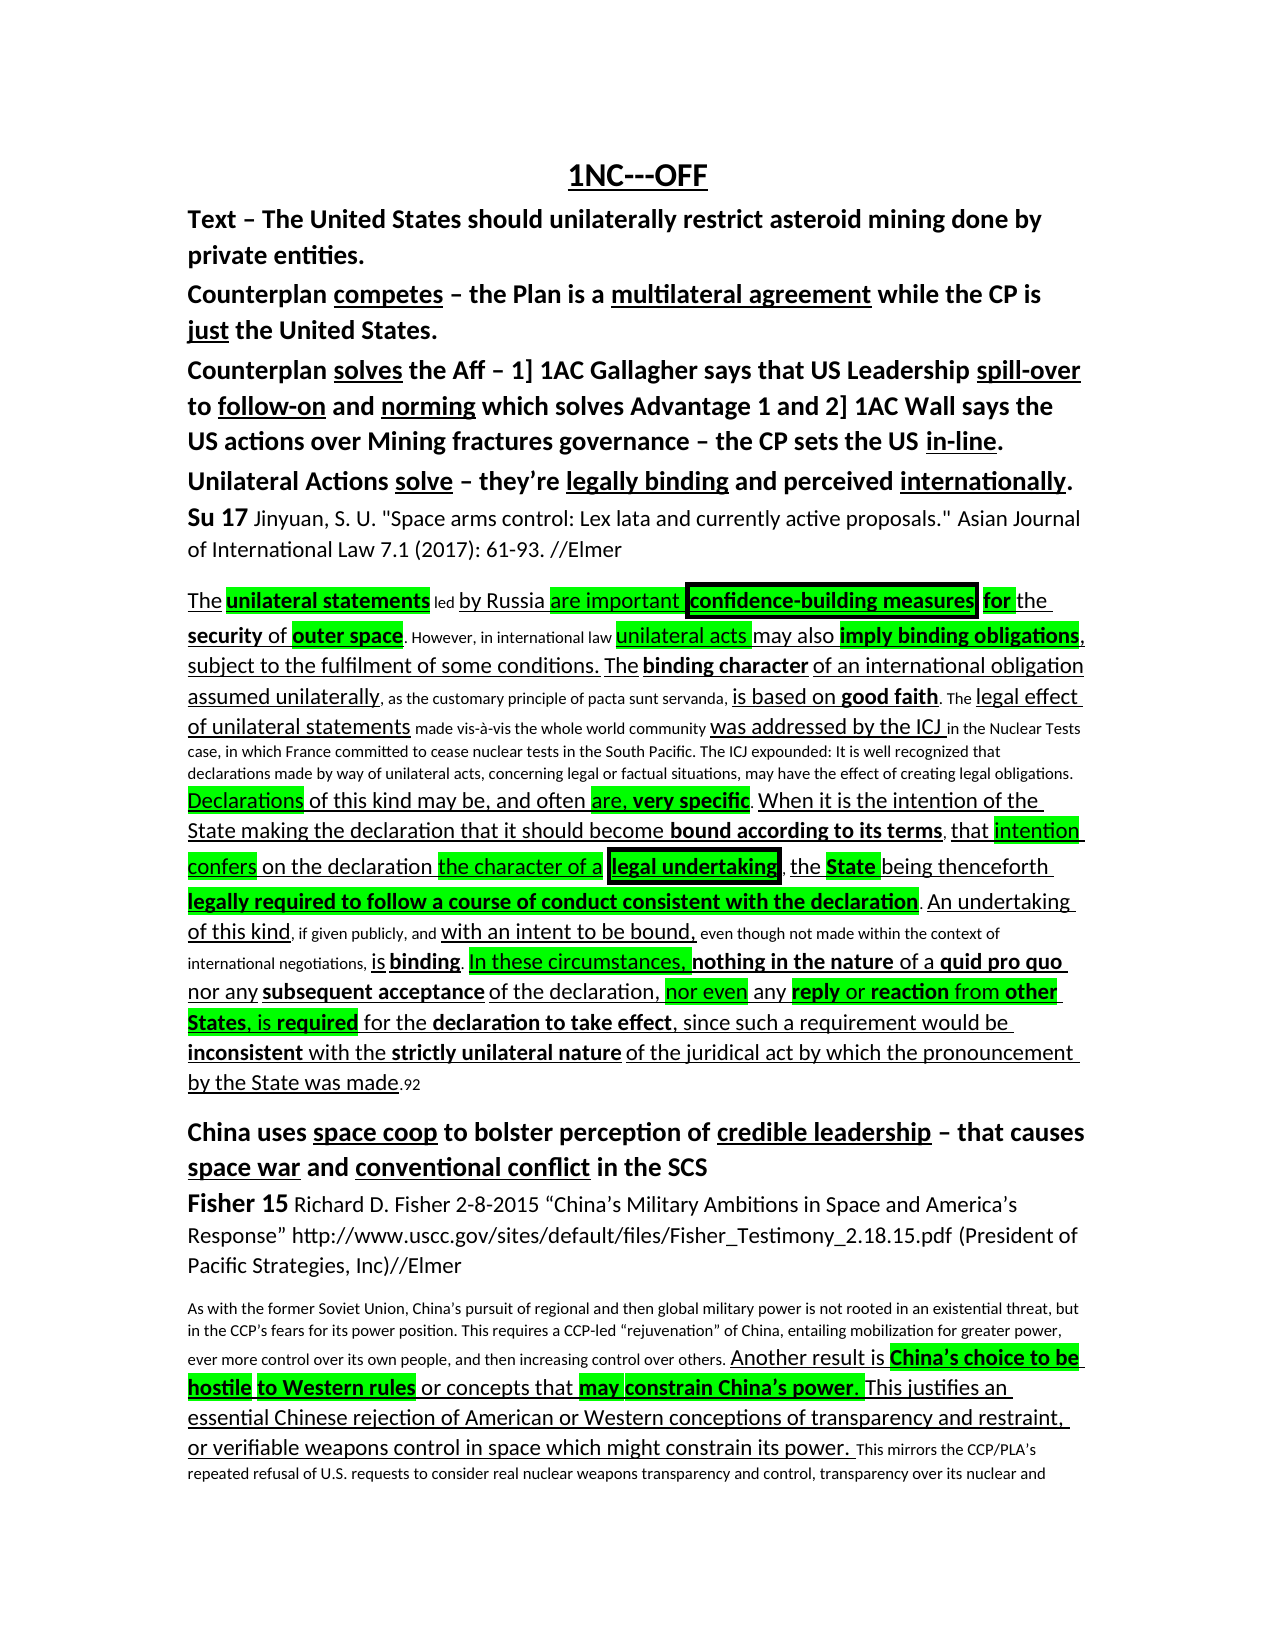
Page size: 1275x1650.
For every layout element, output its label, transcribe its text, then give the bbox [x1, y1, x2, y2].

subtitle China uses space coop to bolster perception of credible leadership – that causes space war and conventional conflict in the SCS [187, 1115, 1087, 1183]
text Fisher 15 Richard D. Fisher 2-8-2015 “China’s Military Ambitions in Space and America’s Response” http://www.uscc.gov/sites/default/files/Fisher_Testimony_2.18.15.pdf (President of Pacific Strategies, Inc)//Elmer [187, 1186, 1087, 1279]
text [187, 1298, 1087, 1483]
subtitle Text – The United States should unilaterally restrict asteroid mining done by private entities. [187, 202, 1087, 271]
subtitle Unilateral Actions solve – they’re legally binding and perceived internationally. [187, 464, 1087, 497]
subtitle Counterplan solves the Aff – 1] 1AC Gallagher says that US Leadership spill-over to follow-on and norming which solves Advantage 1 and 2] 1AC Wall says the US actions over Mining fractures governance – the CP sets the US in-line. [187, 353, 1087, 457]
subtitle Counterplan competes – the Plan is a multilateral agreement while the CP is just the United States. [187, 278, 1087, 346]
text The unilateral statements led by Russia are important confidence-building measures for the security of outer space. However, in international law unilateral acts may also imply binding obligations, subject to the fulfilment of some conditions. The binding character of an international obligation assumed unilaterally, as the customary principle of pacta sunt servanda, is based on good faith. The legal effect of unilateral statements made vis-à-vis the whole world community was addressed by the ICJ in the Nuclear Tests case, in which France committed to cease nuclear tests in the South Pacific. The ICJ expounded: It is well recognized that declarations made by way of unilateral acts, concerning legal or factual situations, may have the effect of creating legal obligations. Declarations of this kind may be, and often are, very specific. When it is the intention of the State making the declaration that it should become bound according to its terms, that intention confers on the declaration the character of a legal undertaking, the State being thenceforth legally required to follow a course of conduct consistent with the declaration. An undertaking of this kind, if given publicly, and with an intent to be bound, even though not made within the context of international negotiations, is binding. In these circumstances, nothing in the nature of a quid pro quo nor any subsequent acceptance of the declaration, nor even any reply or reaction from other States, is required for the declaration to take effect, since such a requirement would be inconsistent with the strictly unilateral nature of the juridical act by which the pronouncement by the State was made.92 [187, 582, 1087, 1096]
text Su 17 Jinyuan, S. U. "Space arms control: Lex lata and currently active proposals." Asian Journal of International Law 7.1 (2017): 61-93. //Elmer [187, 500, 1087, 563]
subtitle 1NC---OFF [187, 154, 1087, 195]
